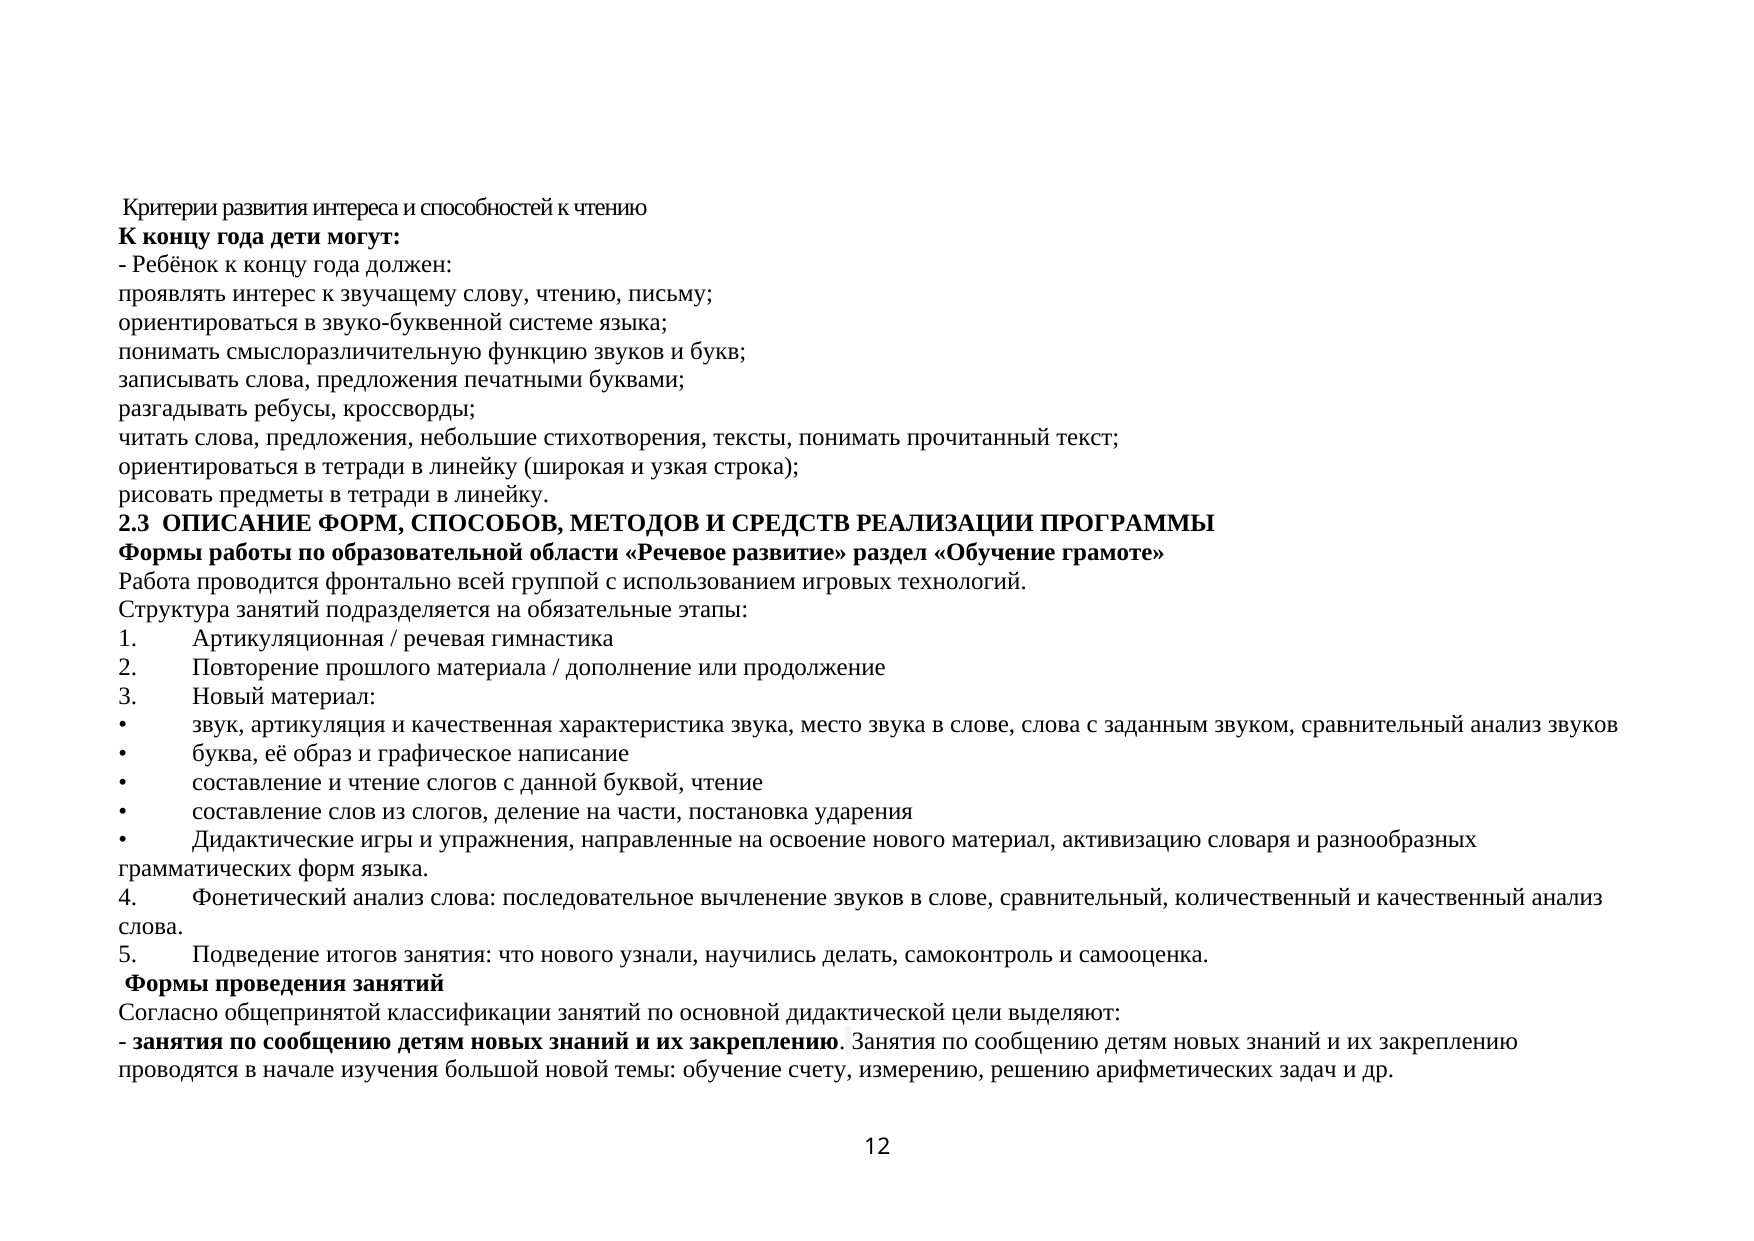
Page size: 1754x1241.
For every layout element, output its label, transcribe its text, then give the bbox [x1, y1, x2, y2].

text записывать слова, предложения печатными буквами; [118, 364, 1636, 393]
text • звук, артикуляция и качественная характеристика звука, место звука в слове, слова с заданным звуком, сравнительный анализ звуков [118, 709, 1636, 738]
text 4. Фонетический анализ слова: последовательное вычленение звуков в слове, сравнительный, количественный и качественный анализ слова. [118, 882, 1636, 939]
text Работа проводится фронтально всей группой с использованием игровых технологий. [118, 566, 1636, 594]
text понимать смыслоразличительную функцию звуков и букв; [118, 336, 1636, 364]
text • составление слов из слогов, деление на части, постановка ударения [118, 796, 1636, 824]
text Формы проведения занятий [118, 968, 1636, 997]
text 3. Новый материал: [118, 681, 1636, 709]
text К концу года дети могут: [118, 221, 1636, 249]
text Формы работы по образовательной области «Речевое развитие» раздел «Обучение грамоте» [118, 537, 1636, 566]
text читать слова, предложения, небольшие стихотворения, тексты, понимать прочитанный текст; [118, 422, 1636, 451]
text 1. Артикуляционная / речевая гимнастика [118, 623, 1636, 652]
text Согласно общепринятой классификации занятий по основной дидактической цели выделяют: [118, 997, 1636, 1026]
text • буква, её образ и графическое написание [118, 738, 1636, 767]
text - занятия по сообщению детям новых знаний и их закреплению. Занятия по сообщению детям новых знаний и их закреплению проводятся в начале изучения большой новой темы: обучение счету, измерению, решению арифметических задач и др. [118, 1026, 1636, 1083]
text разгадывать ребусы, кроссворды; [118, 393, 1636, 422]
text проявлять интерес к звучащему слову, чтению, письму; [118, 278, 1636, 307]
text - Ребёнок к концу года должен: [118, 249, 1636, 278]
text рисовать предметы в тетради в линейку. [118, 479, 1636, 508]
text ориентироваться в звуко-буквенной системе языка; [118, 307, 1636, 336]
text ориентироваться в тетради в линейку (широкая и узкая строка); [118, 451, 1636, 479]
text 2. Повторение прошлого материала / дополнение или продолжение [118, 652, 1636, 681]
text Структура занятий подразделяется на обязательные этапы: [118, 594, 1636, 623]
text Критерии развития интереса и способностей к чтению [122, 192, 1636, 221]
text • Дидактические игры и упражнения, направленные на освоение нового материал, активизацию словаря и разнообразных грамматических форм языка. [118, 824, 1636, 882]
text 2.3 ОПИСАНИЕ ФОРМ, СПОСОБОВ, МЕТОДОВ И СРЕДСТВ РЕАЛИЗАЦИИ ПРОГРАММЫ [118, 508, 1636, 537]
text • составление и чтение слогов с данной буквой, чтение [118, 767, 1636, 796]
text 5. Подведение итогов занятия: что нового узнали, научились делать, самоконтроль и самооценка. [118, 939, 1636, 968]
